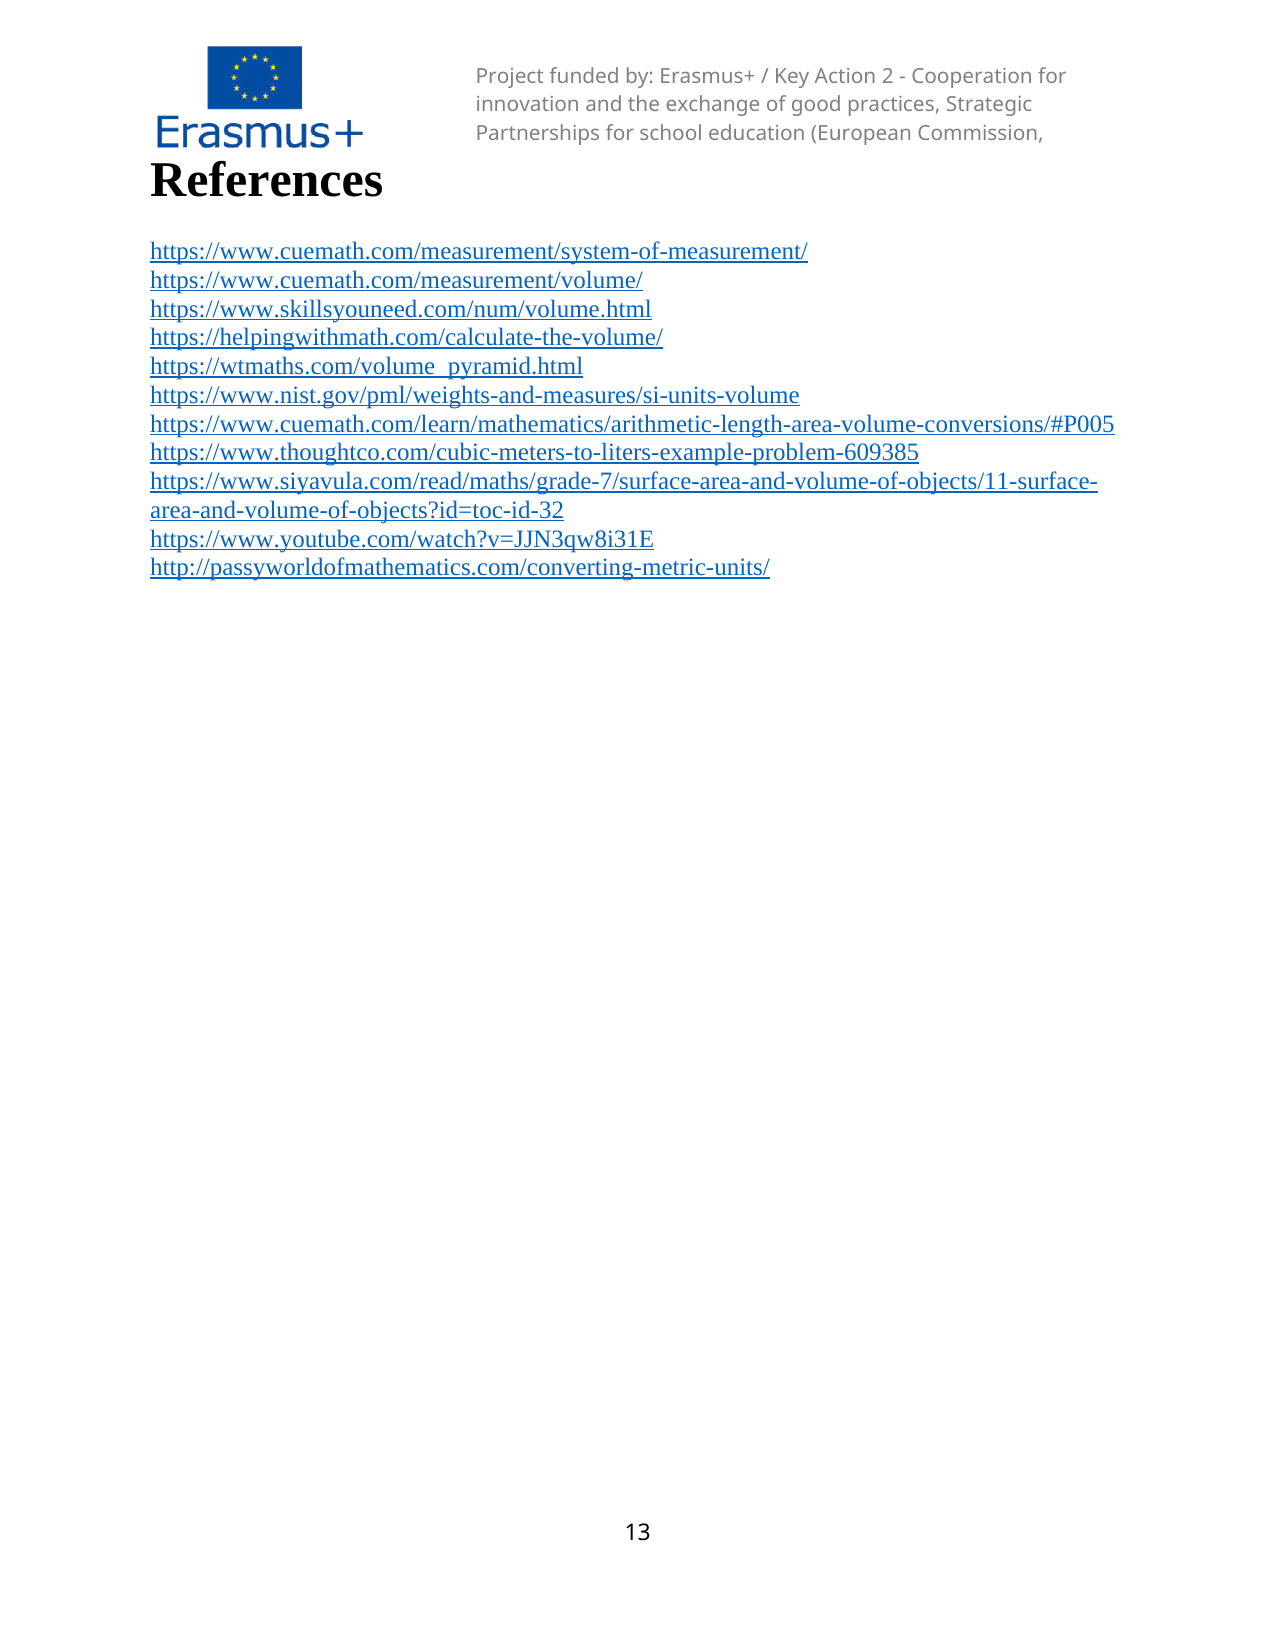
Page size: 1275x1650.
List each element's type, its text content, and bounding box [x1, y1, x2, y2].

text http://passyworldofmathematics.com/converting-metric-units/ [150, 552, 1125, 581]
text https://helpingwithmath.com/calculate-the-volume/ [150, 322, 1125, 351]
text https://www.siyavula.com/read/maths/grade-7/surface-area-and-volume-of-objects/11-surface-area-and-volume-of-objects?id=toc-id-32 [150, 466, 1125, 524]
text https://wtmaths.com/volume_pyramid.html [150, 351, 1125, 380]
text https://www.nist.gov/pml/weights-and-measures/si-units-volume [150, 380, 1125, 409]
subtitle References [150, 150, 1125, 207]
text https://www.cuemath.com/measurement/system-of-measurement/ [150, 236, 1125, 265]
text https://www.cuemath.com/learn/mathematics/arithmetic-length-area-volume-conversions/#P005 [150, 409, 1125, 437]
text https://www.youtube.com/watch?v=JJN3qw8i31E [150, 524, 1125, 552]
text https://www.cuemath.com/measurement/volume/ [150, 265, 1125, 294]
picture [150, 28, 366, 150]
text https://www.skillsyouneed.com/num/volume.html [150, 294, 1125, 322]
text https://www.thoughtco.com/cubic-meters-to-liters-example-problem-609385 [150, 437, 1125, 466]
